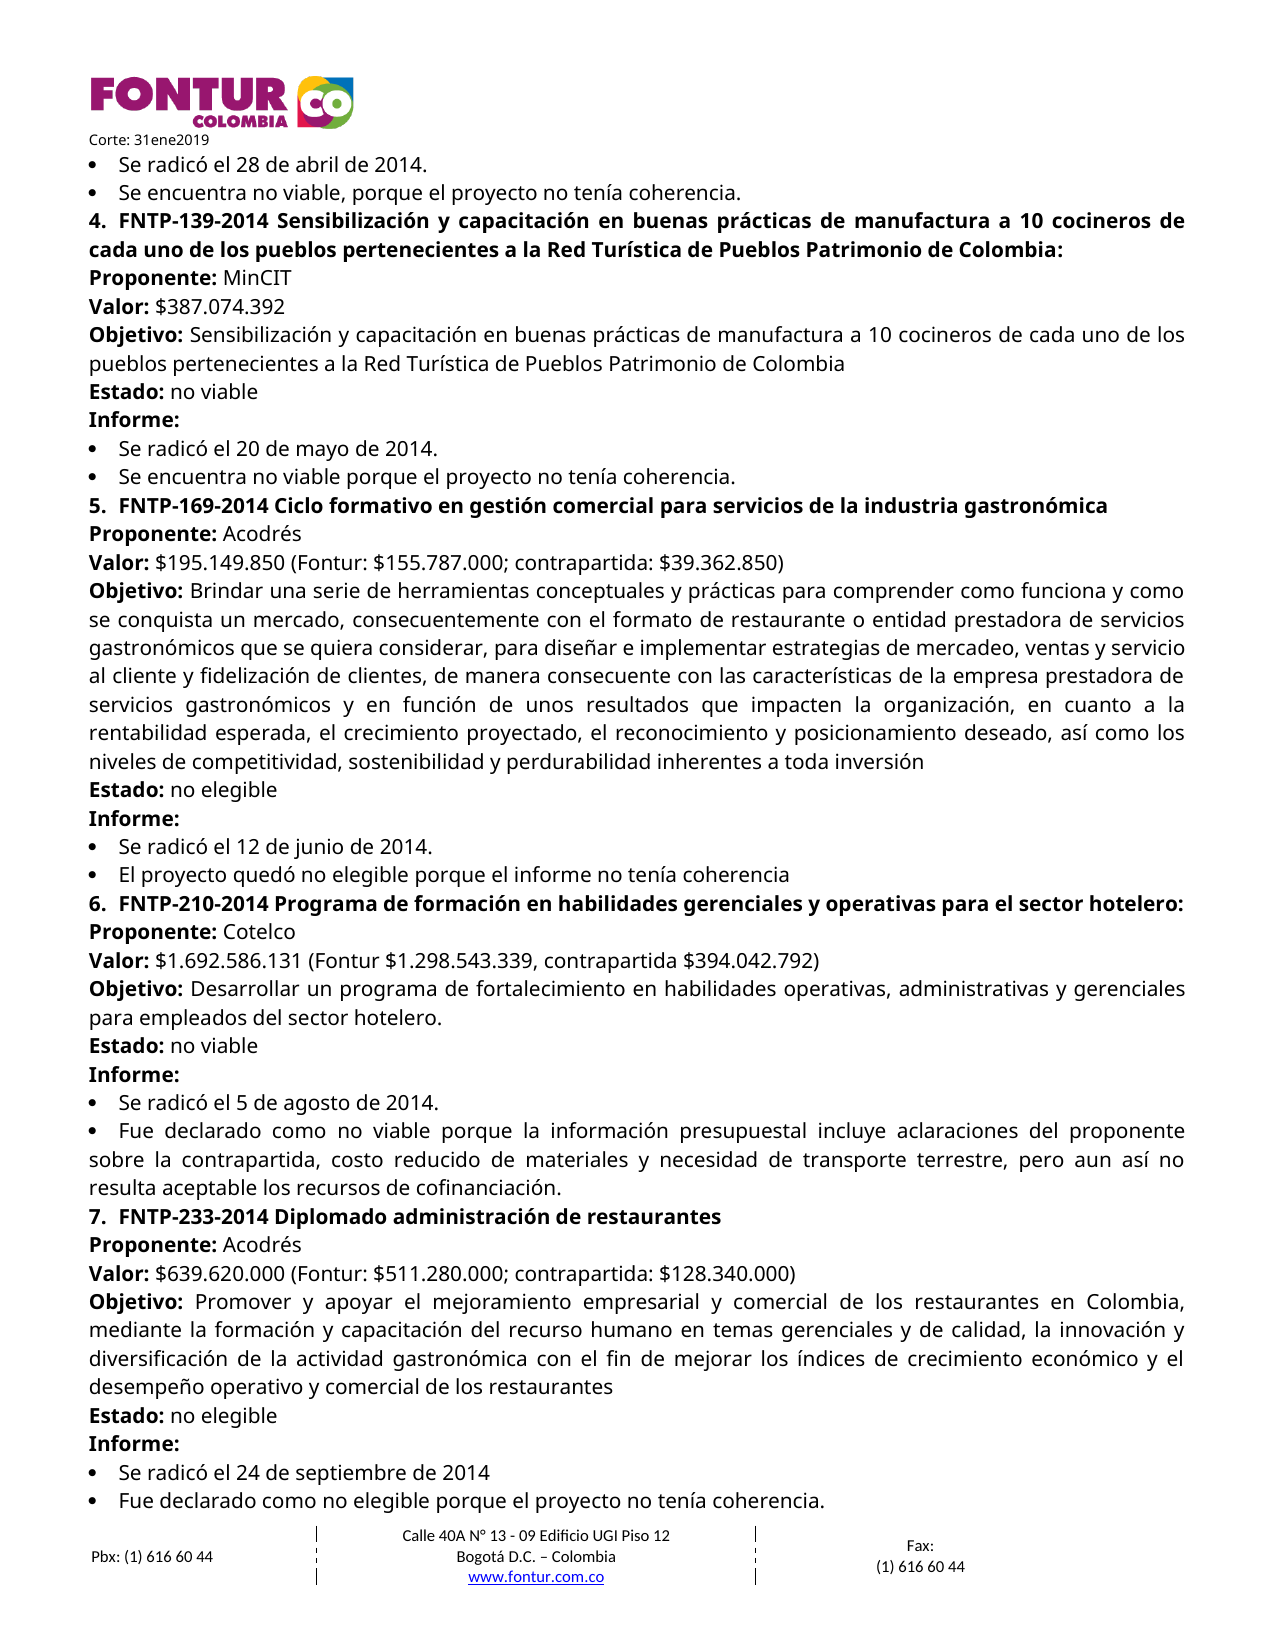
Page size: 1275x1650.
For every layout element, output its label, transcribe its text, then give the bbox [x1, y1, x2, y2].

list El proyecto quedó no elegible porque el informe no tenía coherencia [89, 861, 1186, 889]
list FNTP-169-2014 Ciclo formativo en gestión comercial para servicios de la industria gastronómica [89, 491, 1186, 519]
text Objetivo: Desarrollar un programa de fortalecimiento en habilidades operativas, administrativas y gerenciales para empleados del sector hotelero. [89, 974, 1186, 1031]
list FNTP-139-2014 Sensibilización y capacitación en buenas prácticas de manufactura a 10 cocineros de cada uno de los pueblos pertenecientes a la Red Turística de Pueblos Patrimonio de Colombia: [89, 207, 1186, 263]
text Proponente: Acodrés [89, 519, 1186, 548]
list Se radicó el 12 de junio de 2014. [89, 832, 1186, 861]
text Objetivo: Promover y apoyar el mejoramiento empresarial y comercial de los restaurantes en Colombia, mediante la formación y capacitación del recurso humano en temas gerenciales y de calidad, la innovación y diversificación de la actividad gastronómica con el fin de mejorar los índices de crecimiento económico y el desempeño operativo y comercial de los restaurantes [89, 1287, 1186, 1401]
text Valor: $387.074.392 [89, 292, 1186, 320]
list FNTP-233-2014 Diplomado administración de restaurantes [89, 1202, 1186, 1230]
list Se encuentra no viable porque el proyecto no tenía coherencia. [89, 462, 1186, 491]
text Estado: no viable [89, 377, 1186, 406]
text Valor: $195.149.850 (Fontur: $155.787.000; contrapartida: $39.362.850) [89, 548, 1186, 576]
text Informe: [89, 804, 1186, 832]
text Valor: $1.692.586.131 (Fontur $1.298.543.339, contrapartida $394.042.792) [89, 946, 1186, 974]
text Objetivo: Brindar una serie de herramientas conceptuales y prácticas para comprender como funciona y como se conquista un mercado, consecuentemente con el formato de restaurante o entidad prestadora de servicios gastronómicos que se quiera considerar, para diseñar e implementar estrategias de mercadeo, ventas y servicio al cliente y fidelización de clientes, de manera consecuente con las características de la empresa prestadora de servicios gastronómicos y en función de unos resultados que impacten la organización, en cuanto a la rentabilidad esperada, el crecimiento proyectado, el reconocimiento y posicionamiento deseado, así como los niveles de competitividad, sostenibilidad y perdurabilidad inherentes a toda inversión [89, 576, 1186, 775]
text Estado: no viable [89, 1031, 1186, 1060]
text Objetivo: Sensibilización y capacitación en buenas prácticas de manufactura a 10 cocineros de cada uno de los pueblos pertenecientes a la Red Turística de Pueblos Patrimonio de Colombia [89, 320, 1186, 377]
list Fue declarado como no viable porque la información presupuestal incluye aclaraciones del proponente sobre la contrapartida, costo reducido de materiales y necesidad de transporte terrestre, pero aun así no resulta aceptable los recursos de cofinanciación. [89, 1117, 1186, 1202]
text Proponente: Cotelco [89, 917, 1186, 946]
picture [88, 73, 355, 130]
list Se encuentra no viable, porque el proyecto no tenía coherencia. [89, 178, 1186, 207]
text Informe: [89, 1060, 1186, 1088]
text Estado: no elegible [89, 775, 1186, 804]
list Se radicó el 20 de mayo de 2014. [89, 434, 1186, 462]
text Informe: [89, 1429, 1186, 1458]
text Informe: [89, 406, 1186, 434]
text Proponente: Acodrés [89, 1230, 1186, 1259]
list Se radicó el 28 de abril de 2014. [89, 150, 1186, 178]
list FNTP-210-2014 Programa de formación en habilidades gerenciales y operativas para el sector hotelero: [89, 889, 1186, 917]
text Proponente: MinCIT [89, 263, 1186, 292]
list Se radicó el 5 de agosto de 2014. [89, 1088, 1186, 1117]
text Estado: no elegible [89, 1401, 1186, 1429]
list Fue declarado como no elegible porque el proyecto no tenía coherencia. [89, 1486, 1186, 1515]
text Valor: $639.620.000 (Fontur: $511.280.000; contrapartida: $128.340.000) [89, 1259, 1186, 1287]
list Se radicó el 24 de septiembre de 2014 [89, 1458, 1186, 1486]
